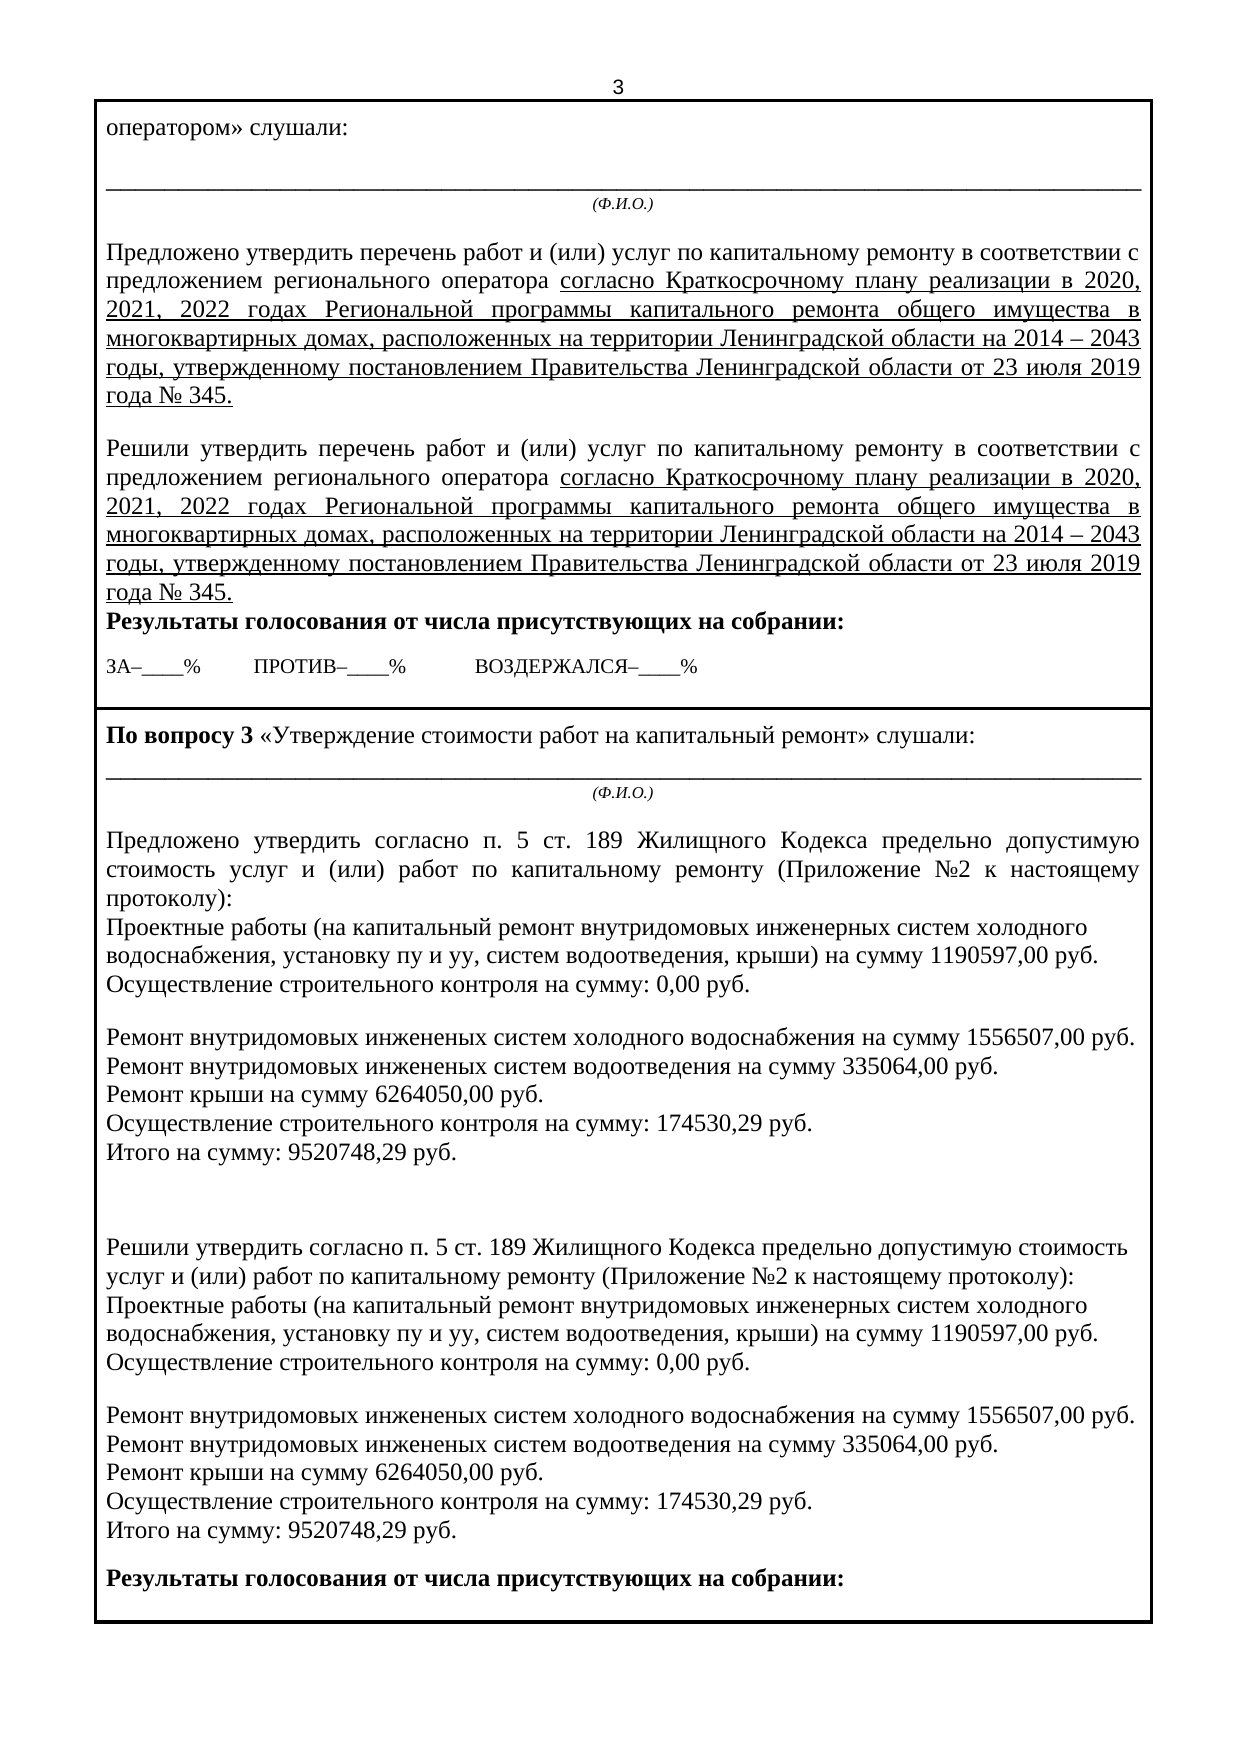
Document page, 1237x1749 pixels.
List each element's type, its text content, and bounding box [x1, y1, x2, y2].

table_cell Предложено утвердить согласно п. 5 ст. 189 Жилищного Кодекса предельно допустимую стоимость услуг и (или) работ по капитальному ремонту (Приложение №2 к настоящему протоколу): Проектные работы (на капитальный ремонт внутридомовых инженерных систем холодного водоснабжения, установку пу и уу, систем водоотведения, крыши) на сумму 1190597,00 руб. Осуществление строительного контроля на сумму: 0,00 руб. Ремонт внутридомовых инжененых систем холодного водоснабжения на сумму 1556507,00 руб. Ремонт внутридомовых инжененых систем водоотведения на сумму 335064,00 руб. Ремонт крыши на сумму 6264050,00 руб. Осуществление строительного контроля на сумму: 174530,29 руб. Итого на сумму: 9520748,29 руб. [97, 815, 1150, 1195]
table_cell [97, 1198, 1150, 1620]
table_cell Решили утвердить перечень работ и (или) услуг по капитальному ремонту в соответствии с предложением регионального оператора согласно Краткосрочному плану реализации в 2020, 2021, 2022 годах Региональной программы капитального ремонта общего имущества в многоквартирных домах, расположенных на территории Ленинградской области на 2014 – 2043 годы, утвержденному постановлением Правительства Ленинградской области от 23 июля 2019 года № 345. Результаты голосования от числа присутствующих на собрании: ЗА–____% ПРОТИВ–____% ВОЗДЕРЖАЛСЯ–____% [97, 423, 1150, 707]
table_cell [97, 102, 1150, 223]
table_cell По вопросу 3 «Утверждение стоимости работ на капитальный ремонт» слушали: _______________________________________________________________________ (Ф.И.О.) [97, 710, 1150, 812]
table_cell Предложено утвердить перечень работ и (или) услуг по капитальному ремонту в соответствии с предложением регионального оператора согласно Краткосрочному плану реализации в 2020, 2021, 2022 годах Региональной программы капитального ремонта общего имущества в многоквартирных домах, расположенных на территории Ленинградской области на 2014 – 2043 годы, утвержденному постановлением Правительства Ленинградской области от 23 июля 2019 года № 345. [97, 226, 1150, 420]
